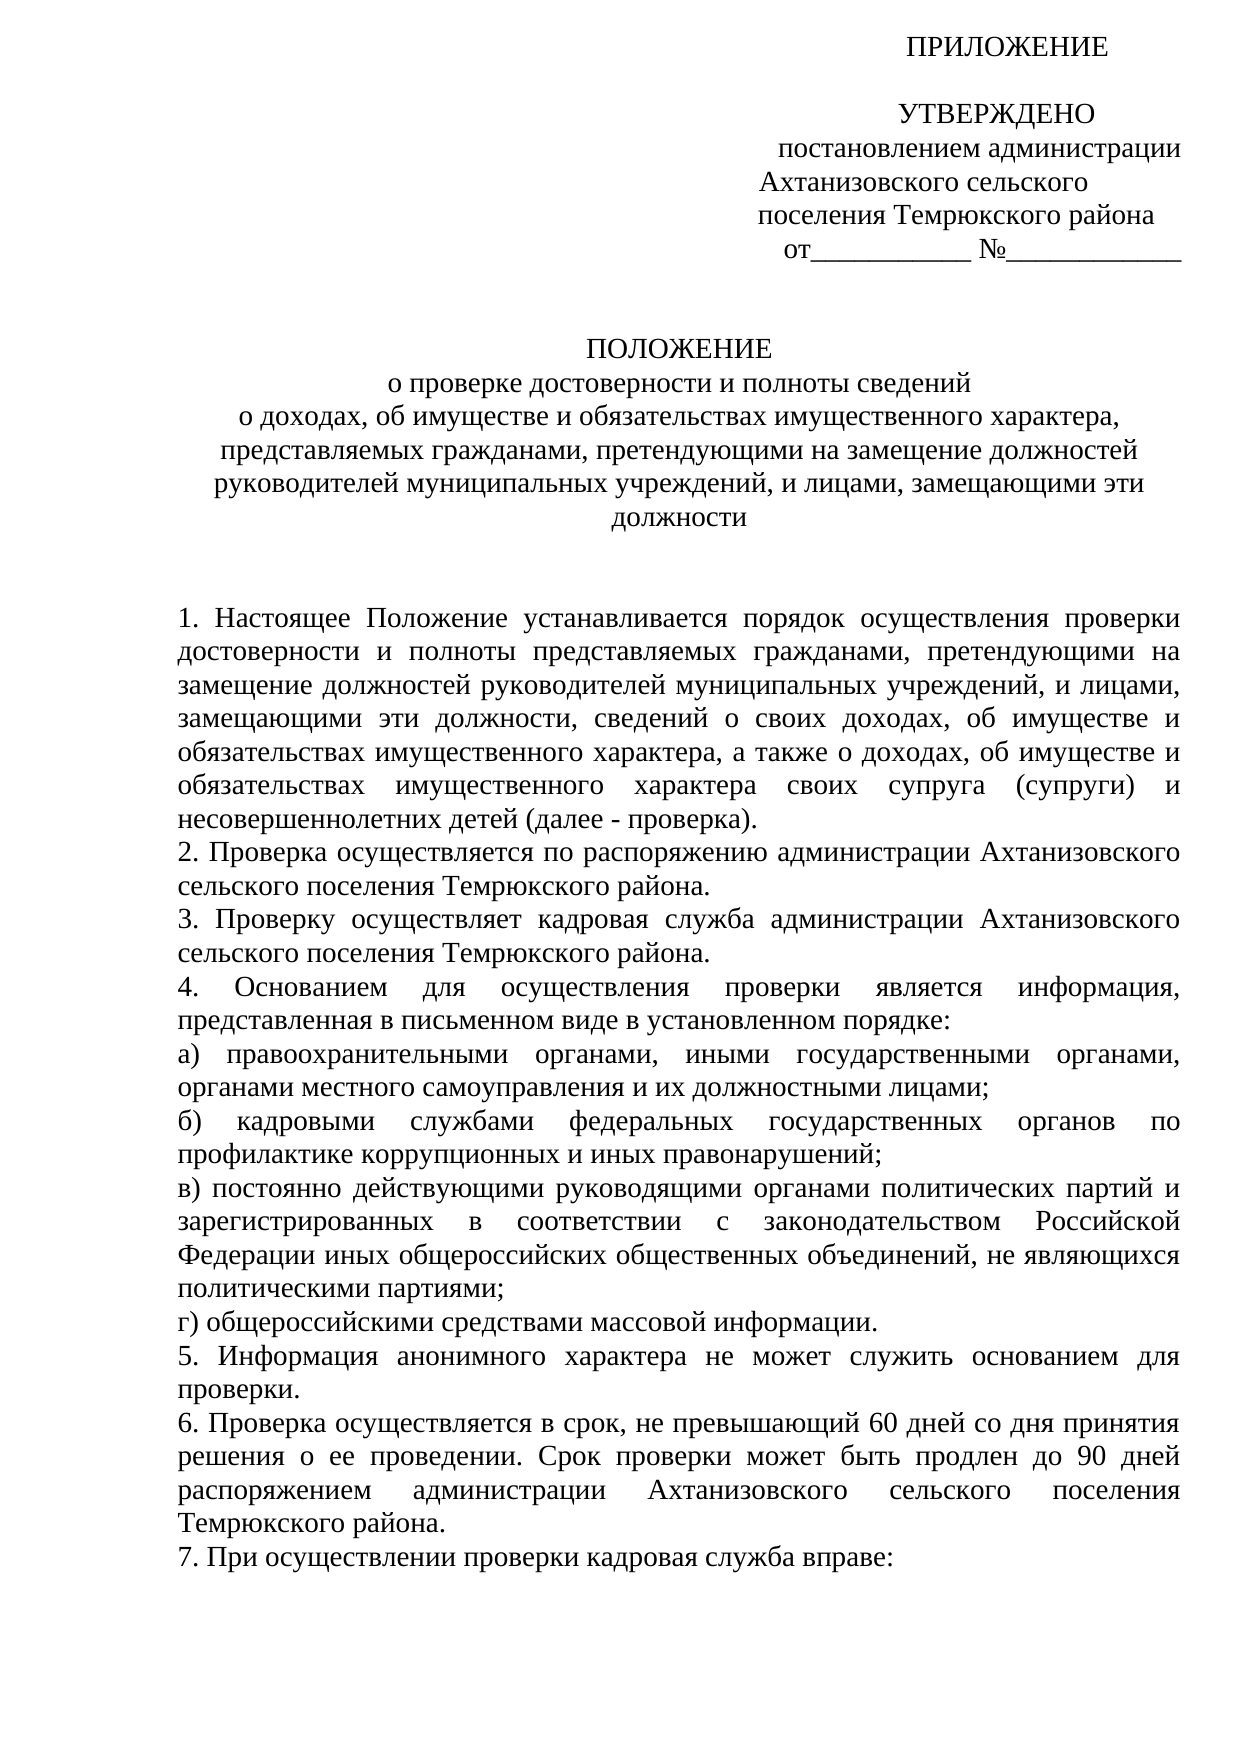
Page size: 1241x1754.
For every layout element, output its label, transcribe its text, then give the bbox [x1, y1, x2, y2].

text 5. Информация анонимного характера не может служить основанием для проверки. [177, 1338, 1181, 1405]
text Ахтанизовского сельского [177, 164, 1181, 197]
text от___________ №____________ [177, 231, 1181, 264]
text постановлением администрации [177, 130, 1181, 164]
text г) общероссийскими средствами массовой информации. [177, 1304, 1181, 1338]
text 2. Проверка осуществляется по распоряжению администрации Ахтанизовского сельского поселения Темрюкского района. [177, 834, 1181, 902]
text поселения Темрюкского района [177, 197, 1181, 231]
text 1. Настоящее Положение устанавливается порядок осуществления проверки достоверности и полноты представляемых гражданами, претендующими на замещение должностей руководителей муниципальных учреждений, и лицами, замещающими эти должности, сведений о своих доходах, об имуществе и обязательствах имущественного характера, а также о доходах, об имуществе и обязательствах имущественного характера своих супруга (супруги) и несовершеннолетних детей (далее - проверка). [177, 600, 1181, 834]
text ПРИЛОЖЕНИЕ [177, 29, 1181, 63]
text о проверке достоверности и полноты сведений [177, 365, 1181, 398]
text 4. Основанием для осуществления проверки является информация, представленная в письменном виде в установленном порядке: [177, 969, 1181, 1036]
text о доходах, об имуществе и обязательствах имущественного характера, [177, 398, 1181, 432]
text а) правоохранительными органами, иными государственными органами, органами местного самоуправления и их должностными лицами; [177, 1036, 1181, 1103]
text ПОЛОЖЕНИЕ [177, 331, 1181, 365]
text представляемых гражданами, претендующими на замещение должностей руководителей муниципальных учреждений, и лицами, замещающими эти должности [177, 432, 1181, 533]
text УТВЕРЖДЕНО [177, 97, 1181, 130]
text 6. Проверка осуществляется в срок, не превышающий 60 дней со дня принятия решения о ее проведении. Срок проверки может быть продлен до 90 дней распоряжением администрации Ахтанизовского сельского поселения Темрюкского района. [177, 1405, 1181, 1539]
text 7. При осуществлении проверки кадровая служба вправе: [177, 1539, 1181, 1572]
text б) кадровыми службами федеральных государственных органов по профилактике коррупционных и иных правонарушений; [177, 1103, 1181, 1170]
text в) постоянно действующими руководящими органами политических партий и зарегистрированных в соответствии с законодательством Российской Федерации иных общероссийских общественных объединений, не являющихся политическими партиями; [177, 1170, 1181, 1304]
text 3. Проверку осуществляет кадровая служба администрации Ахтанизовского сельского поселения Темрюкского района. [177, 902, 1181, 969]
